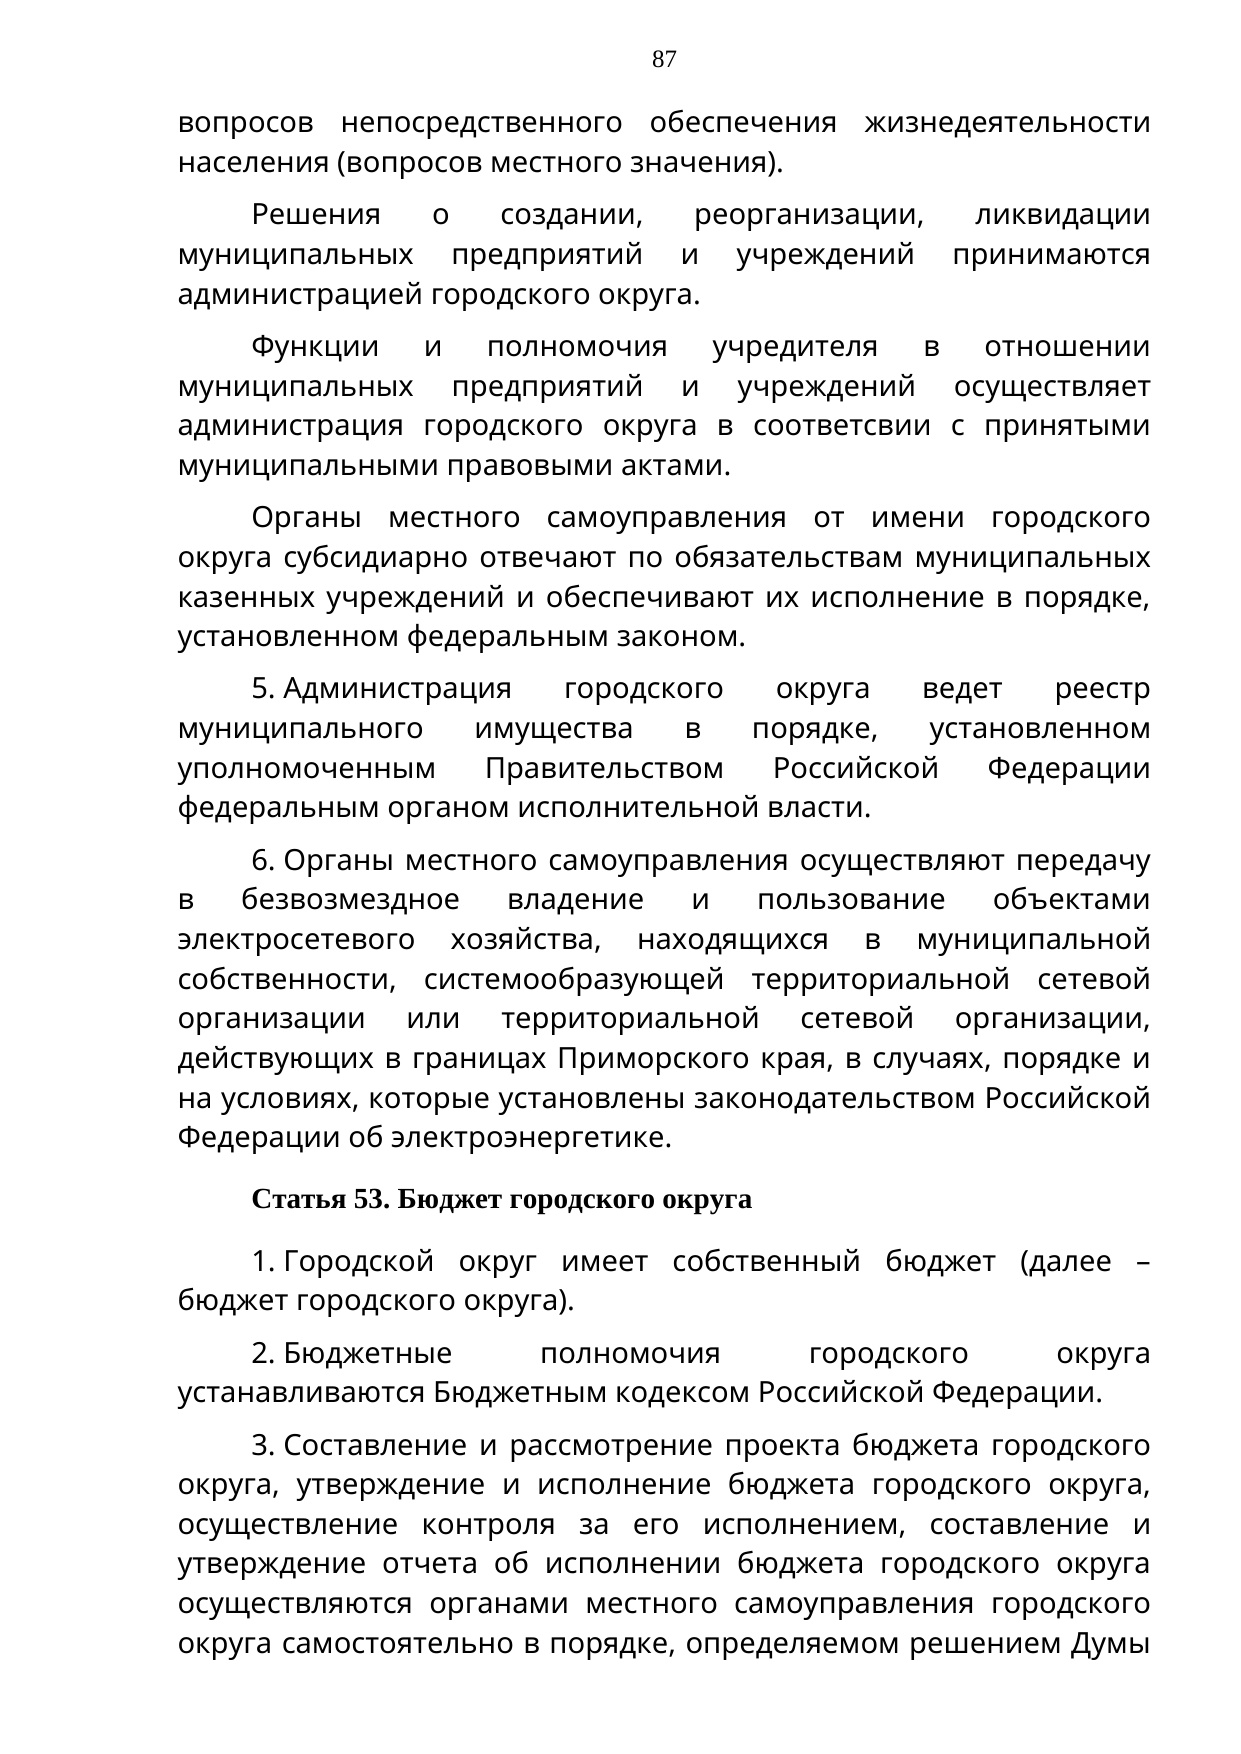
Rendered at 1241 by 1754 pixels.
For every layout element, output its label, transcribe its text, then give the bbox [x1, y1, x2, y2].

text Решения о создании, реорганизации, ликвидации муниципальных предприятий и учреждений принимаются администрацией городского округа. [177, 194, 1152, 313]
text 1. Городской округ имеет собственный бюджет (далее – бюджет городского округа). [177, 1240, 1152, 1319]
text 6. Органы местного самоуправления осуществляют передачу в безвозмездное владение и пользование объектами электросетевого хозяйства, находящихся в муниципальной собственности, системообразующей территориальной сетевой организации или территориальной сетевой организации, действующих в границах Приморского края, в случаях, порядке и на условиях, которые установлены законодательством Российской Федерации об электроэнергетике. [177, 839, 1152, 1156]
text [177, 1424, 1152, 1662]
text Функции и полномочия учредителя в отношении муниципальных предприятий и учреждений осуществляет администрация городского округа в соответсвии с принятыми муниципальными правовыми актами. [177, 325, 1152, 484]
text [177, 102, 1152, 181]
text 5. Администрация городского округа ведет реестр муниципального имущества в порядке, установленном уполномоченным Правительством Российской Федерации федеральным органом исполнительной власти. [177, 668, 1152, 826]
text Статья 53. Бюджет городского округа [177, 1181, 1152, 1215]
text 2. Бюджетные полномочия городского округа устанавливаются Бюджетным кодексом Российской Федерации. [177, 1332, 1152, 1411]
text Органы местного самоуправления от имени городского округа субсидиарно отвечают по обязательствам муниципальных казенных учреждений и обеспечивают их исполнение в порядке, установленном федеральным законом. [177, 496, 1152, 655]
